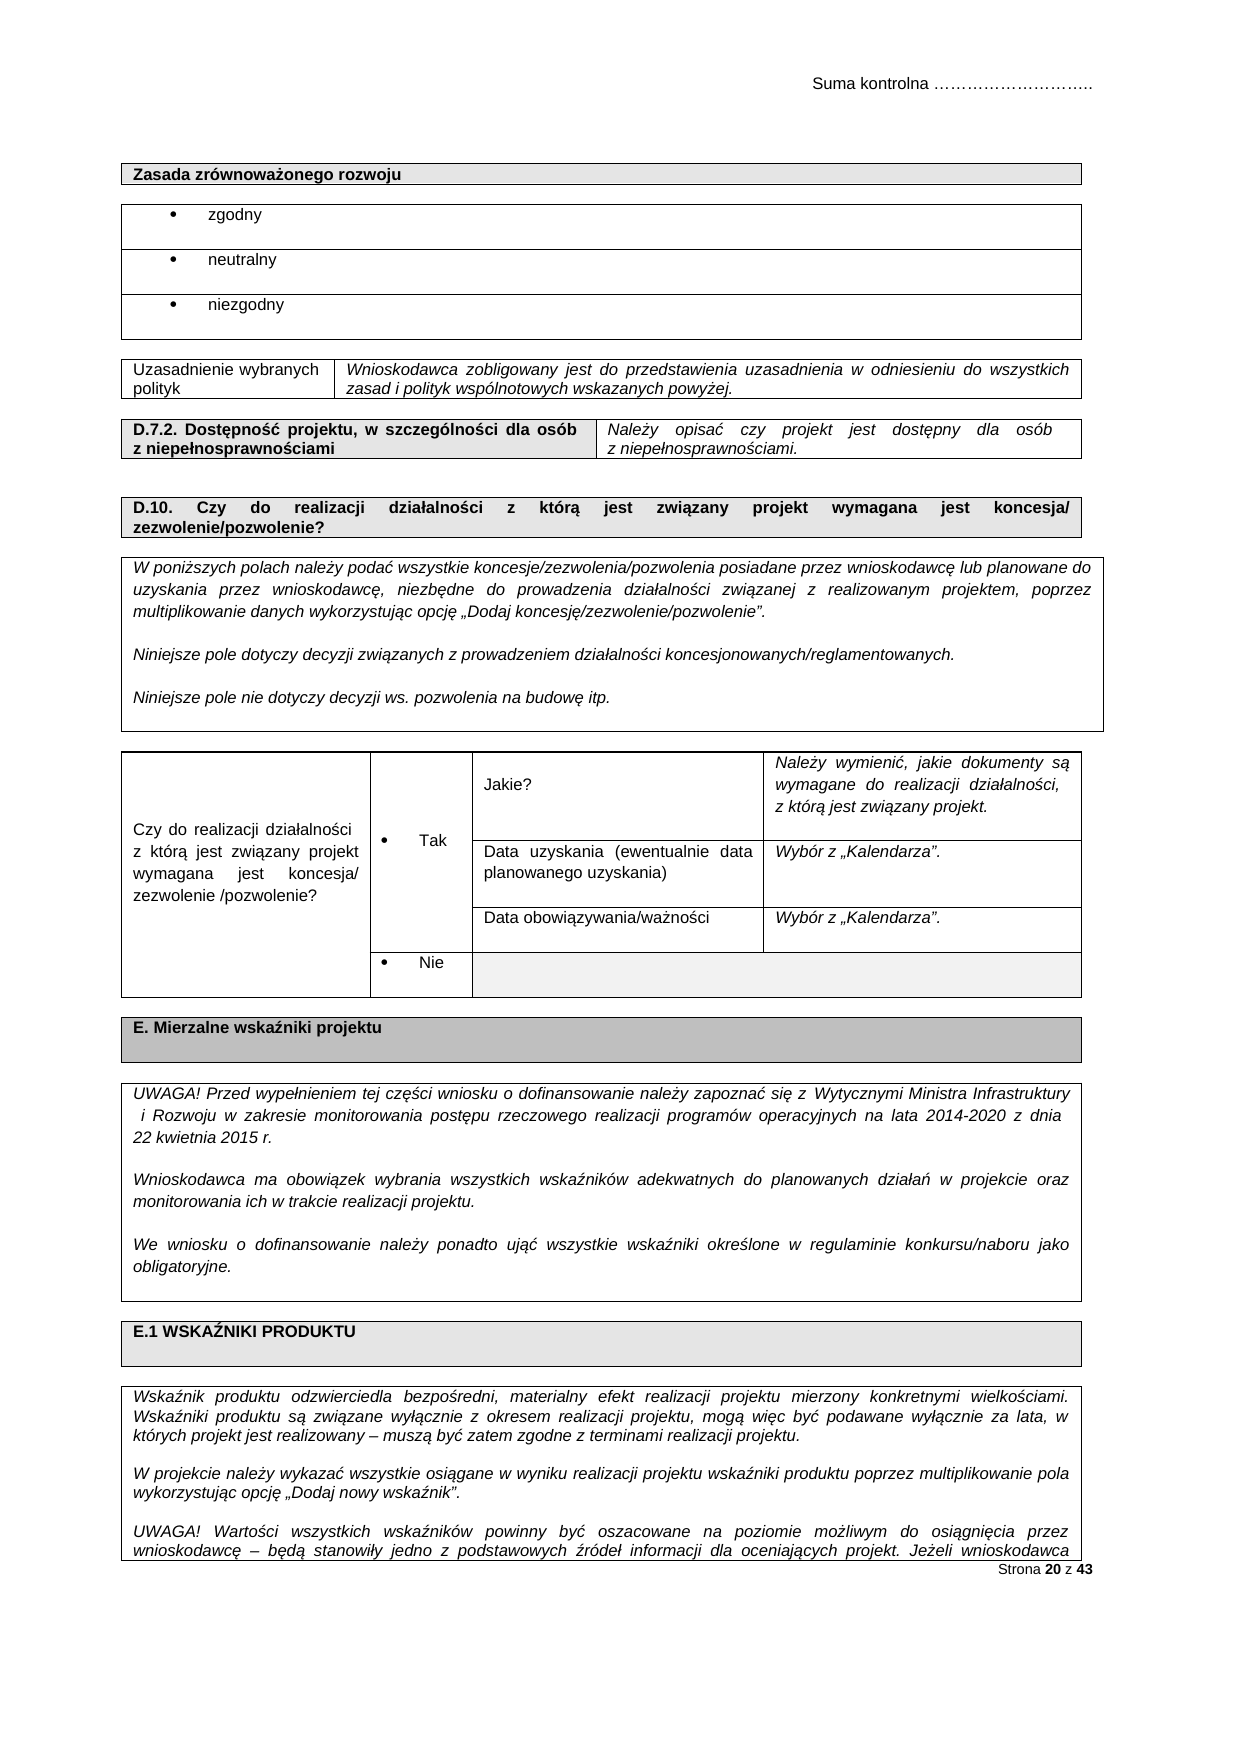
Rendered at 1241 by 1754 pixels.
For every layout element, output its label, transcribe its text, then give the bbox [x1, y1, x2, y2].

table_cell niezgodny [122, 295, 1081, 339]
table_cell Wybór z „Kalendarza”. [764, 908, 1081, 952]
table_header Uzasadnienie wybranych polityk [122, 360, 334, 398]
table_cell Wybór z „Kalendarza”. [764, 841, 1081, 907]
table_header D.7.2. Dostępność projektu, w szczególności dla osób z niepełnosprawnościami [122, 420, 596, 458]
table_header zgodny [122, 205, 1081, 249]
table_header E. Mierzalne wskaźniki projektu [122, 1018, 1081, 1062]
table_cell neutralny [122, 250, 1081, 294]
table_header D.10. Czy do realizacji działalności z którą jest związany projekt wymagana jest koncesja/ zezwolenie/pozwolenie? [122, 498, 1081, 537]
table_cell Data uzyskania (ewentualnie data planowanego uzyskania) [473, 841, 763, 907]
table_header Zasada zrównoważonego rozwoju [122, 164, 1081, 183]
table_header Należy opisać czy projekt jest dostępny dla osób z niepełnosprawnościami. [597, 420, 1081, 458]
table_header UWAGA! Przed wypełnieniem tej części wniosku o dofinansowanie należy zapoznać się z Wytycznymi Ministra Infrastruktury i Rozwoju w zakresie monitorowania postępu rzeczowego realizacji programów operacyjnych na lata 2014-2020 z dnia 22 kwietnia 2015 r. Wnioskodawca ma obowiązek wybrania wszystkich wskaźników adekwatnych do planowanych działań w projekcie oraz monitorowania ich w trakcie realizacji projektu. We wniosku o dofinansowanie należy ponadto ująć wszystkie wskaźniki określone w regulaminie konkursu/naboru jako obligatoryjne. [122, 1084, 1081, 1301]
table_header W poniższych polach należy podać wszystkie koncesje/zezwolenia/pozwolenia posiadane przez wnioskodawcę lub planowane do uzyskania przez wnioskodawcę, niezbędne do prowadzenia działalności związanej z realizowanym projektem, poprzez multiplikowanie danych wykorzystując opcję „Dodaj koncesję/zezwolenie/pozwolenie”. Niniejsze pole dotyczy decyzji związanych z prowadzeniem działalności koncesjonowanych/reglamentowanych. Niniejsze pole nie dotyczy decyzji ws. pozwolenia na budowę itp. [122, 558, 1103, 731]
table_header Należy wymienić, jakie dokumenty są wymagane do realizacji działalności, z którą jest związany projekt. [764, 753, 1081, 840]
table_header Czy do realizacji działalności z którą jest związany projekt wymagana jest koncesja/ zezwolenie /pozwolenie? [122, 753, 370, 997]
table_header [122, 1387, 1081, 1560]
table_cell [473, 953, 1081, 997]
table_header Tak [371, 753, 472, 952]
table_header Jakie? [473, 753, 763, 840]
table_cell Nie [371, 953, 472, 997]
table_header Wnioskodawca zobligowany jest do przedstawienia uzasadnienia w odniesieniu do wszystkich zasad i polityk wspólnotowych wskazanych powyżej. [335, 360, 1081, 398]
table_cell Data obowiązywania/ważności [473, 908, 763, 952]
table_header E.1 WSKAŹNIKI PRODUKTU [122, 1322, 1081, 1366]
